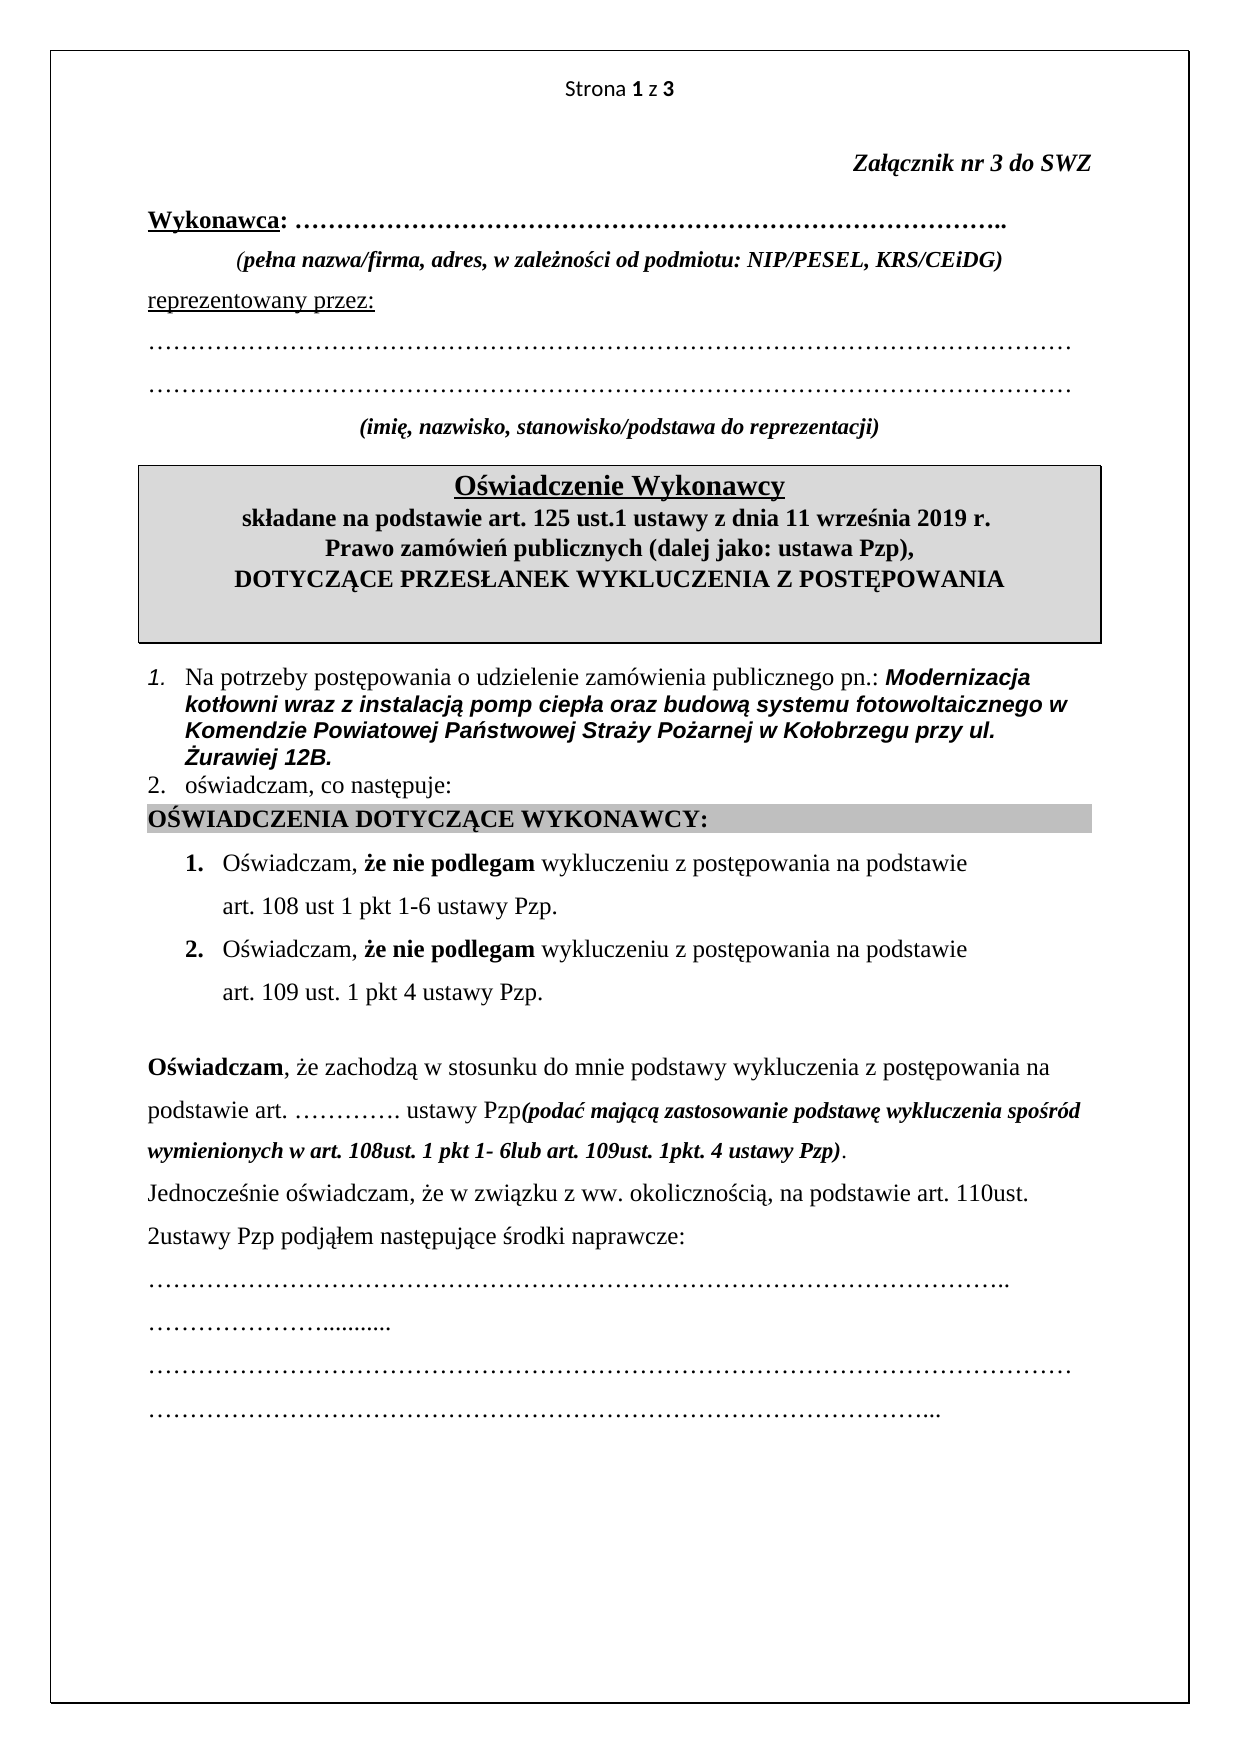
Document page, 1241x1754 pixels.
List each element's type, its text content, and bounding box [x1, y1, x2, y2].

text …………………………………………………………………………………………………………………………………………………………………………………………………… [147, 326, 1092, 398]
list Oświadczam, że nie podlegam wykluczeniu z postępowania na podstawie art. 109 ust. 1 pkt 4 ustawy Pzp. [185, 934, 1092, 1006]
text …………………………………………………………………………………………..…………………...........……………………………………………………………………………………………………………………………………………………………………………………... [147, 1264, 1092, 1422]
text reprezentowany przez: [147, 285, 1092, 314]
text Oświadczenie Wykonawcy składane na podstawie art. 125 ust.1 ustawy z dnia 11 września 2019 r. Prawo zamówień publicznych (dalej jako: ustawa Pzp), DOTYCZĄCE PRZESŁANEK WYKLUCZENIA Z POSTĘPOWANIA [139, 466, 1100, 593]
list Na potrzeby postępowania o udzielenie zamówienia publicznego pn.: Modernizacja kotłowni wraz z instalacją pomp ciepła oraz budową systemu fotowoltaicznego w Komendzie Powiatowej Państwowej Straży Pożarnej w Kołobrzegu przy ul. Żurawiej 12B. [147, 662, 1092, 770]
text OŚWIADCZENIA DOTYCZĄCE WYKONAWCY: [147, 804, 1092, 833]
list Oświadczam, że nie podlegam wykluczeniu z postępowania na podstawie art. 108 ust 1 pkt 1-6 ustawy Pzp. [185, 848, 1092, 919]
list oświadczam, co następuje: [147, 770, 1092, 799]
text Oświadczam, że zachodzą w stosunku do mnie podstawy wykluczenia z postępowania na podstawie art. …………. ustawy Pzp(podać mającą zastosowanie podstawę wykluczenia spośród wymienionych w art. 108ust. 1 pkt 1- 6lub art. 109ust. 1pkt. 4 ustawy Pzp). Jednocześnie oświadczam, że w związku z ww. okolicznością, na podstawie art. 110ust. 2ustawy Pzp podjąłem następujące środki naprawcze: [147, 1052, 1092, 1250]
text Załącznik nr 3 do SWZ [694, 148, 1092, 176]
text (pełna nazwa/firma, adres, w zależności od podmiotu: NIP/PESEL, KRS/CEiDG) [147, 246, 1092, 273]
text (imię, nazwisko, stanowisko/podstawa do reprezentacji) [147, 413, 1092, 439]
text Wykonawca: ………………………………………………………………………….. [147, 205, 1092, 234]
